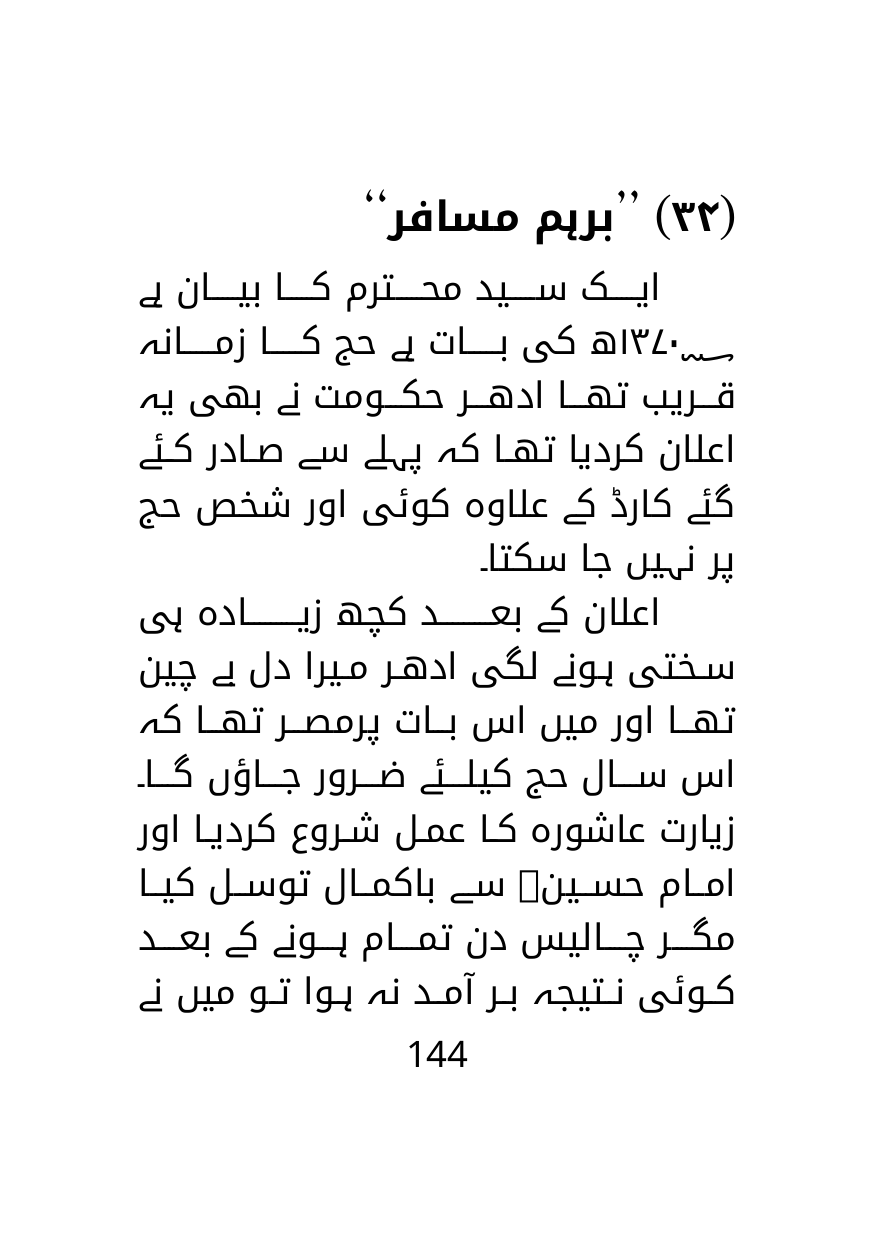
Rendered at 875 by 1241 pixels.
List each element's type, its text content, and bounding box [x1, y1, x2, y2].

text ایک سید محترم کا بیان ہے ۱۳۷۰؁ھ کی بات ہے حج کا زمانہ قریب تھا ادھر حکومت نے بھی یہ اعلان کردیا تھا کہ پہلے سے صادر کئے گئے کارڈ کے علاوہ کوئی اور شخص حج پر نہیں جا سکتا۔ [138, 257, 736, 582]
subtitle (۳۴) ’’برہم مسافر‘‘ [138, 178, 736, 257]
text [138, 582, 736, 1015]
